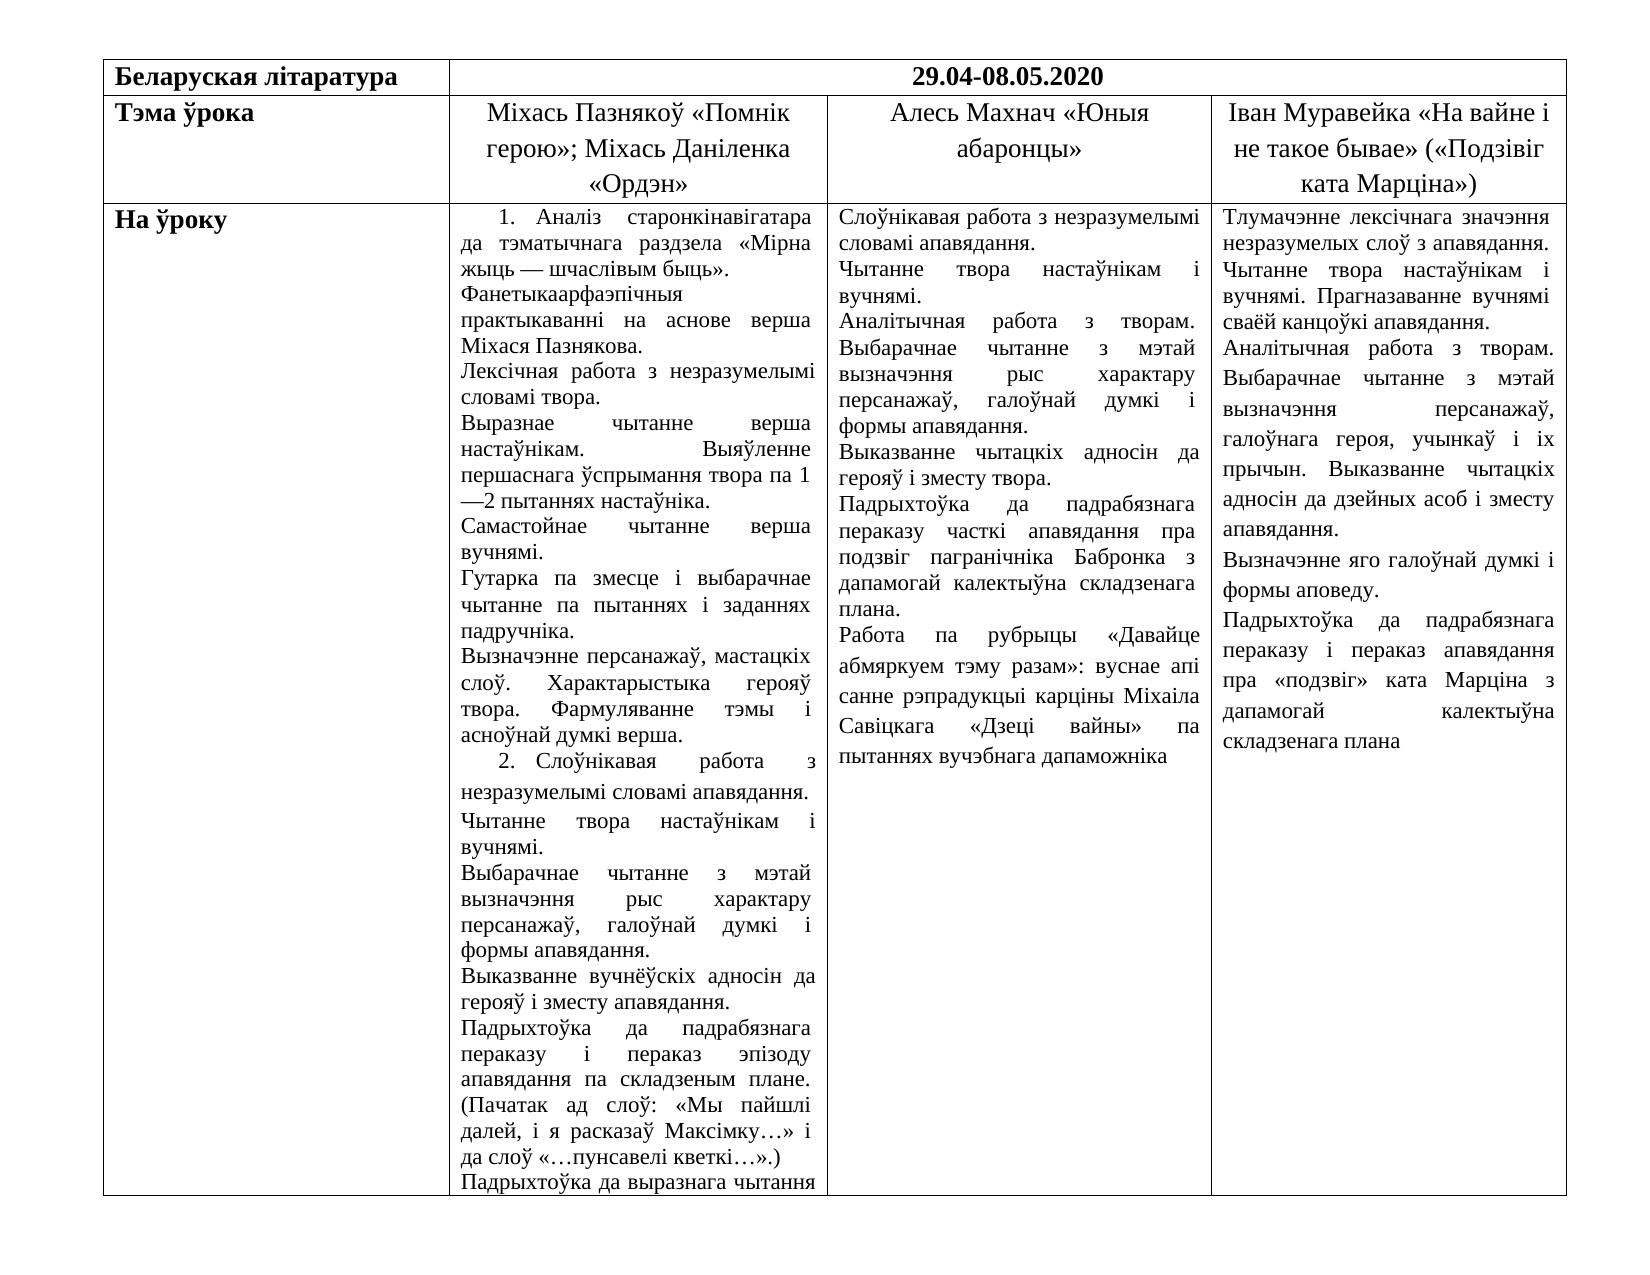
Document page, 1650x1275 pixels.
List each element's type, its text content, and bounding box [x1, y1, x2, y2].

table_cell Міхась Пазнякоў «Помнік герою»; Міхась Даніленка «Ордэн» [450, 96, 827, 203]
table_cell Іван Муравейка «На вайне і не такое бывае» («Подзівіг ката Марціна») [1212, 96, 1566, 203]
table_cell Тэма ўрока [104, 96, 449, 203]
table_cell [828, 204, 1211, 1195]
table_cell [1212, 204, 1566, 1195]
table_cell На ўроку [104, 204, 449, 1195]
table_header 29.04-08.05.2020 [450, 60, 1566, 95]
table_header Беларуская літаратура [104, 60, 449, 95]
table_cell Алесь Махнач «Юныя абаронцы» [828, 96, 1211, 203]
